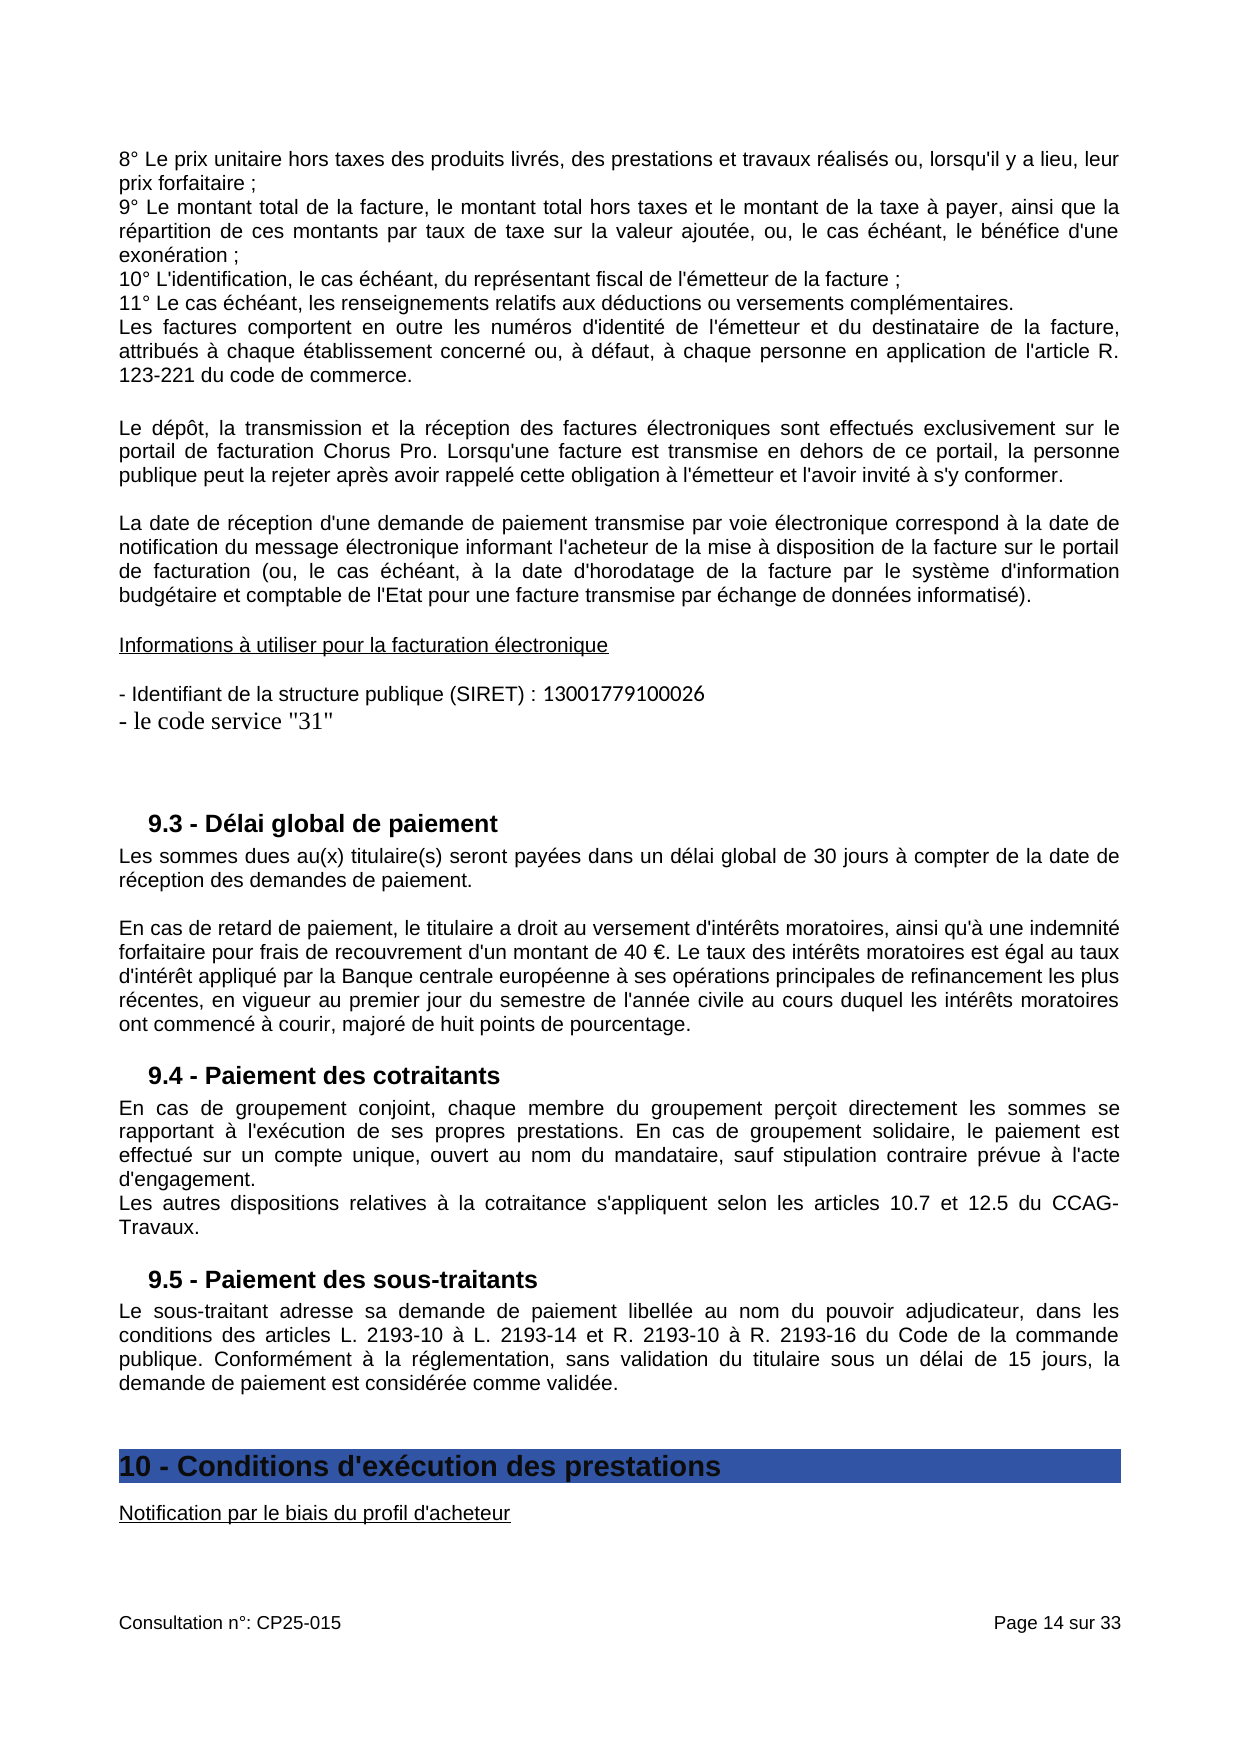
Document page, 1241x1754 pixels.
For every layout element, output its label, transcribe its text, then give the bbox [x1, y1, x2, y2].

text Les sommes dues au(x) titulaire(s) seront payées dans un délai global de 30 jours à compter de la date de réception des demandes de paiement. [119, 844, 1121, 892]
text 11° Le cas échéant, les renseignements relatifs aux déductions ou versements complémentaires. [119, 291, 1121, 315]
text En cas de groupement conjoint, chaque membre du groupement perçoit directement les sommes se rapportant à l'exécution de ses propres prestations. En cas de groupement solidaire, le paiement est effectué sur un compte unique, ouvert au nom du mandataire, sauf stipulation contraire prévue à l'acte d'engagement. [119, 1096, 1121, 1192]
text En cas de retard de paiement, le titulaire a droit au versement d'intérêts moratoires, ainsi qu'à une indemnité forfaitaire pour frais de recouvrement d'un montant de 40 €. Le taux des intérêts moratoires est égal au taux d'intérêt appliqué par la Banque centrale européenne à ses opérations principales de refinancement les plus récentes, en vigueur au premier jour du semestre de l'année civile au cours duquel les intérêts moratoires ont commencé à courir, majoré de huit points de pourcentage. [119, 916, 1121, 1036]
text La date de réception d'une demande de paiement transmise par voie électronique correspond à la date de notification du message électronique informant l'acheteur de la mise à disposition de la facture sur le portail de facturation (ou, le cas échéant, à la date d'horodatage de la facture par le système d'information budgétaire et comptable de l'Etat pour une facture transmise par échange de données informatisé). [119, 512, 1121, 607]
text 9° Le montant total de la facture, le montant total hors taxes et le montant de la taxe à payer, ainsi que la répartition de ces montants par taux de taxe sur la valeur ajoutée, ou, le cas échéant, le bénéfice d'une exonération ; [119, 195, 1121, 267]
text 8° Le prix unitaire hors taxes des produits livrés, des prestations et travaux réalisés ou, lorsqu'il y a lieu, leur prix forfaitaire ; [119, 147, 1121, 195]
subtitle 9.3 - Délai global de paiement [148, 809, 1121, 838]
subtitle 9.5 - Paiement des sous-traitants [148, 1264, 1121, 1293]
text 10° L'identification, le cas échéant, du représentant fiscal de l'émetteur de la facture ; [119, 267, 1121, 291]
text Le dépôt, la transmission et la réception des factures électroniques sont effectués exclusivement sur le portail de facturation Chorus Pro. Lorsqu'une facture est transmise en dehors de ce portail, la personne publique peut la rejeter après avoir rappelé cette obligation à l'émetteur et l'avoir invité à s'y conformer. [119, 416, 1121, 488]
text Notification par le biais du profil d'acheteur [119, 1501, 1121, 1525]
text Le sous-traitant adresse sa demande de paiement libellée au nom du pouvoir adjudicateur, dans les conditions des articles L. 2193-10 à L. 2193-14 et R. 2193-10 à R. 2193-16 du Code de la commande publique. Conformément à la réglementation, sans validation du titulaire sous un délai de 15 jours, la demande de paiement est considérée comme validée. [119, 1299, 1121, 1395]
text Les autres dispositions relatives à la cotraitance s'appliquent selon les articles 10.7 et 12.5 du CCAG-Travaux. [119, 1192, 1121, 1239]
text - Identifiant de la structure publique (SIRET) : 13001779100026 [119, 682, 1121, 706]
subtitle 9.4 - Paiement des cotraitants [148, 1061, 1121, 1089]
subtitle 10 - Conditions d'exécution des prestations [119, 1449, 1121, 1483]
text Les factures comportent en outre les numéros d'identité de l'émetteur et du destinataire de la facture, attribués à chaque établissement concerné ou, à défaut, à chaque personne en application de l'article R. 123-221 du code de commerce. [119, 315, 1121, 387]
text - le code service "31" [119, 706, 1121, 735]
text Informations à utiliser pour la facturation électronique [119, 632, 1121, 657]
